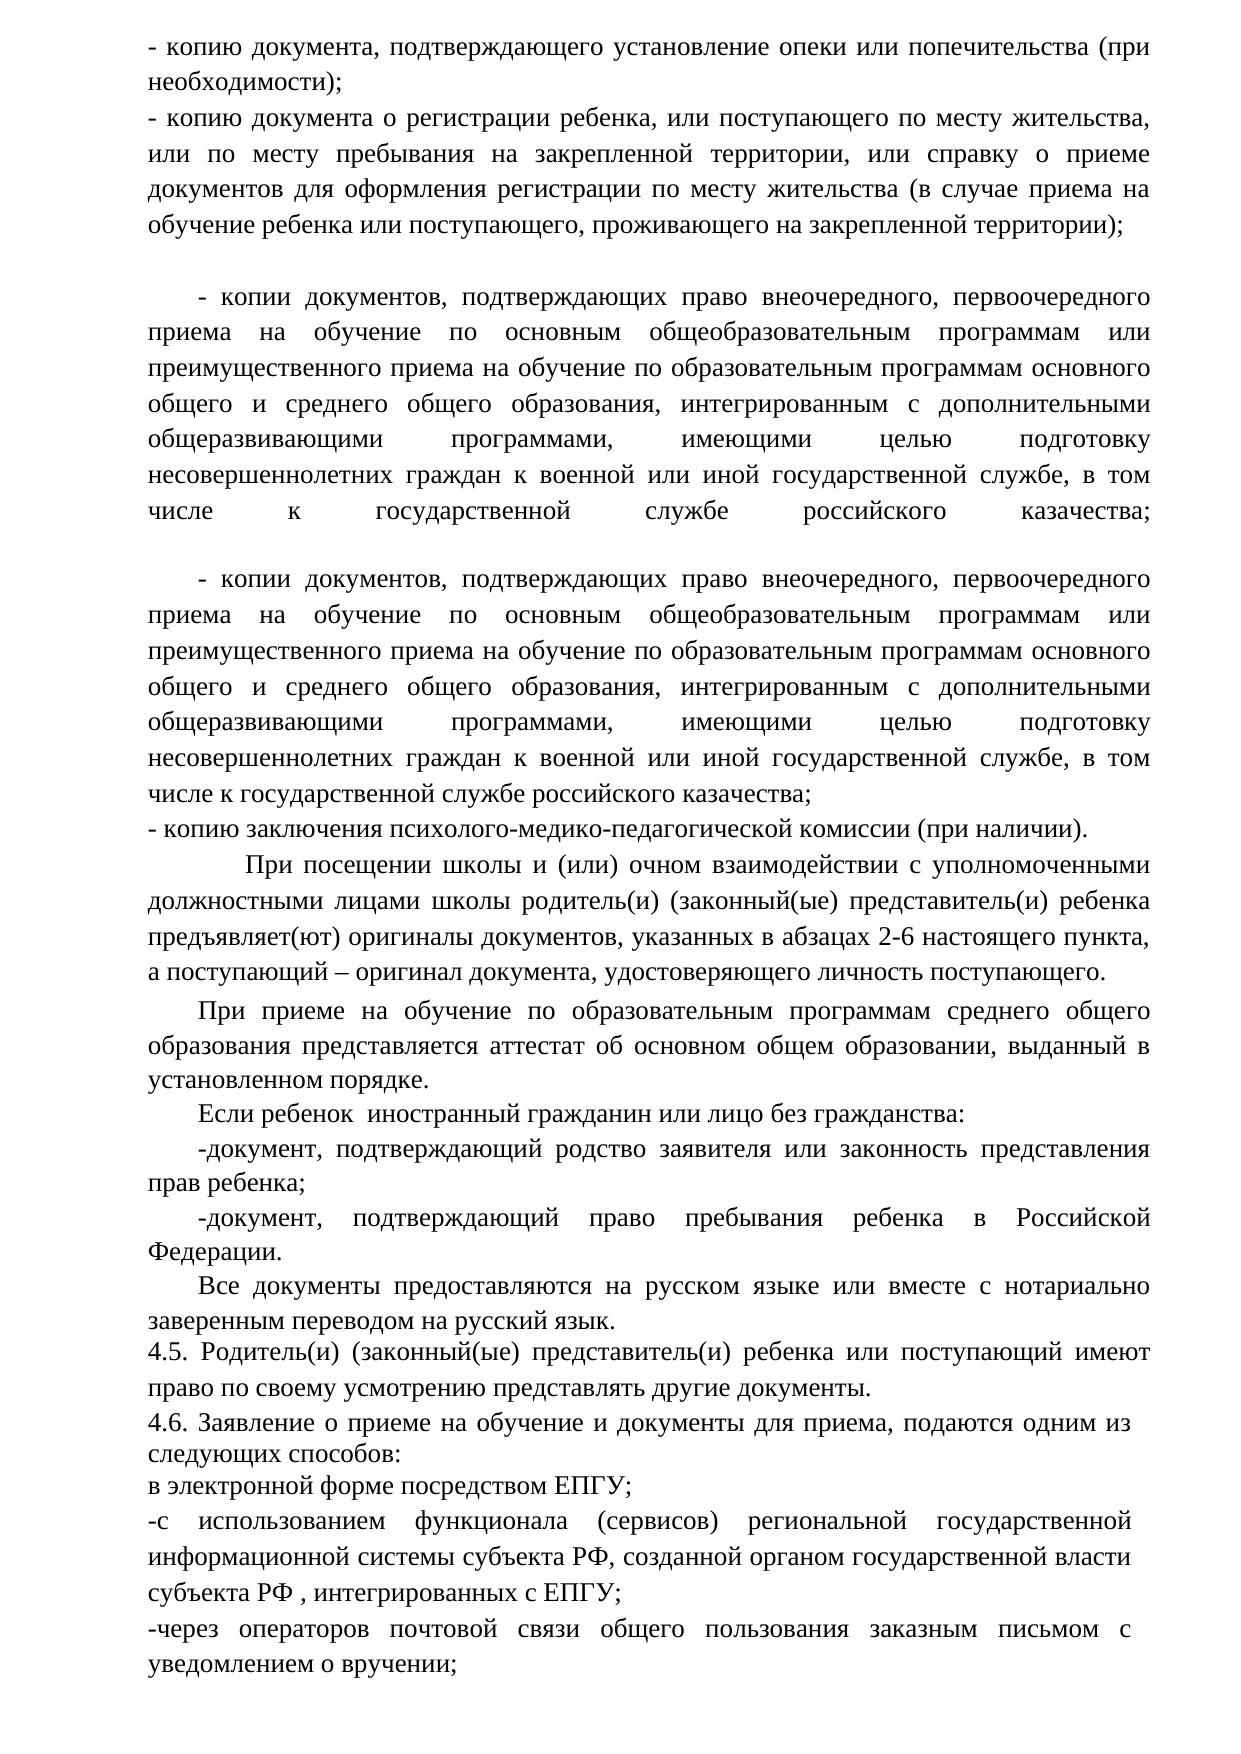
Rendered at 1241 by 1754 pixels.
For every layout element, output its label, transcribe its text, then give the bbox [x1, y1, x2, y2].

text -через операторов почтовой связи общего пользования заказным письмом с уведомлением о вручении; [148, 1612, 1133, 1678]
text - копию документа о регистрации ребенка, или поступающего по месту жительства, или по месту пребывания на закрепленной территории, или справку о приеме документов для оформления регистрации по месту жительства (в случае приема на обучение ребенка или поступающего, проживающего на закрепленной территории); [148, 101, 1152, 239]
text 4.6. Заявление о приеме на обучение и документы для приема, подаются одним из следующих способов: [148, 1406, 1133, 1469]
text Если ребенок иностранный гражданин или лицо без гражданства: [148, 1094, 1152, 1129]
text - копию документа, подтверждающего установление опеки или попечительства (при необходимости); [148, 29, 1152, 96]
text -документ, подтверждающий родство заявителя или законность представления прав ребенка; [148, 1129, 1152, 1197]
text -с использованием функционала (сервисов) региональной государственной информационной системы субъекта РФ, созданной органом государственной власти субъекта РФ , интегрированных с ЕПГУ; [148, 1504, 1133, 1607]
text - копии документов, подтверждающих право внеочередного, первоочередного приема на обучение по основным общеобразовательным программам или преимущественного приема на обучение по образовательным программам основного общего и среднего общего образования, интегрированным с дополнительными общеразвивающими программами, имеющими целью подготовку несовершеннолетних граждан к военной или иной государственной службе, в том числе к государственной службе российского казачества; [148, 562, 1152, 808]
text - копии документов, подтверждающих право внеочередного, первоочередного приема на обучение по основным общеобразовательным программам или преимущественного приема на обучение по образовательным программам основного общего и среднего общего образования, интегрированным с дополнительными общеразвивающими программами, имеющими целью подготовку несовершеннолетних граждан к военной или иной государственной службе, в том числе к государственной службе российского казачества; [148, 280, 1152, 558]
text 4.5. Родитель(и) (законный(ые) представитель(и) ребенка или поступающий имеют право по своему усмотрению представлять другие документы. [148, 1335, 1152, 1402]
text При приеме на обучение по образовательным программам среднего общего образования представляется аттестат об основном общем образовании, выданный в установленном порядке. [148, 991, 1152, 1094]
text Все документы предоставляются на русском языке или вместе с нотариально заверенным переводом на русский язык. [148, 1266, 1152, 1335]
text При посещении школы и (или) очном взаимодействии с уполномоченными должностными лицами школы родитель(и) (законный(ые) представитель(и) ребенка предъявляет(ют) оригиналы документов, указанных в абзацах 2-6 настоящего пункта, а поступающий – оригинал документа, удостоверяющего личность поступающего. [148, 848, 1152, 987]
text -документ, подтверждающий право пребывания ребенка в Российской Федерации. [148, 1197, 1152, 1266]
text - копию заключения психолого-медико-педагогической комиссии (при наличии). [148, 813, 1152, 844]
text в электронной форме посредством ЕПГУ; [148, 1469, 1133, 1500]
